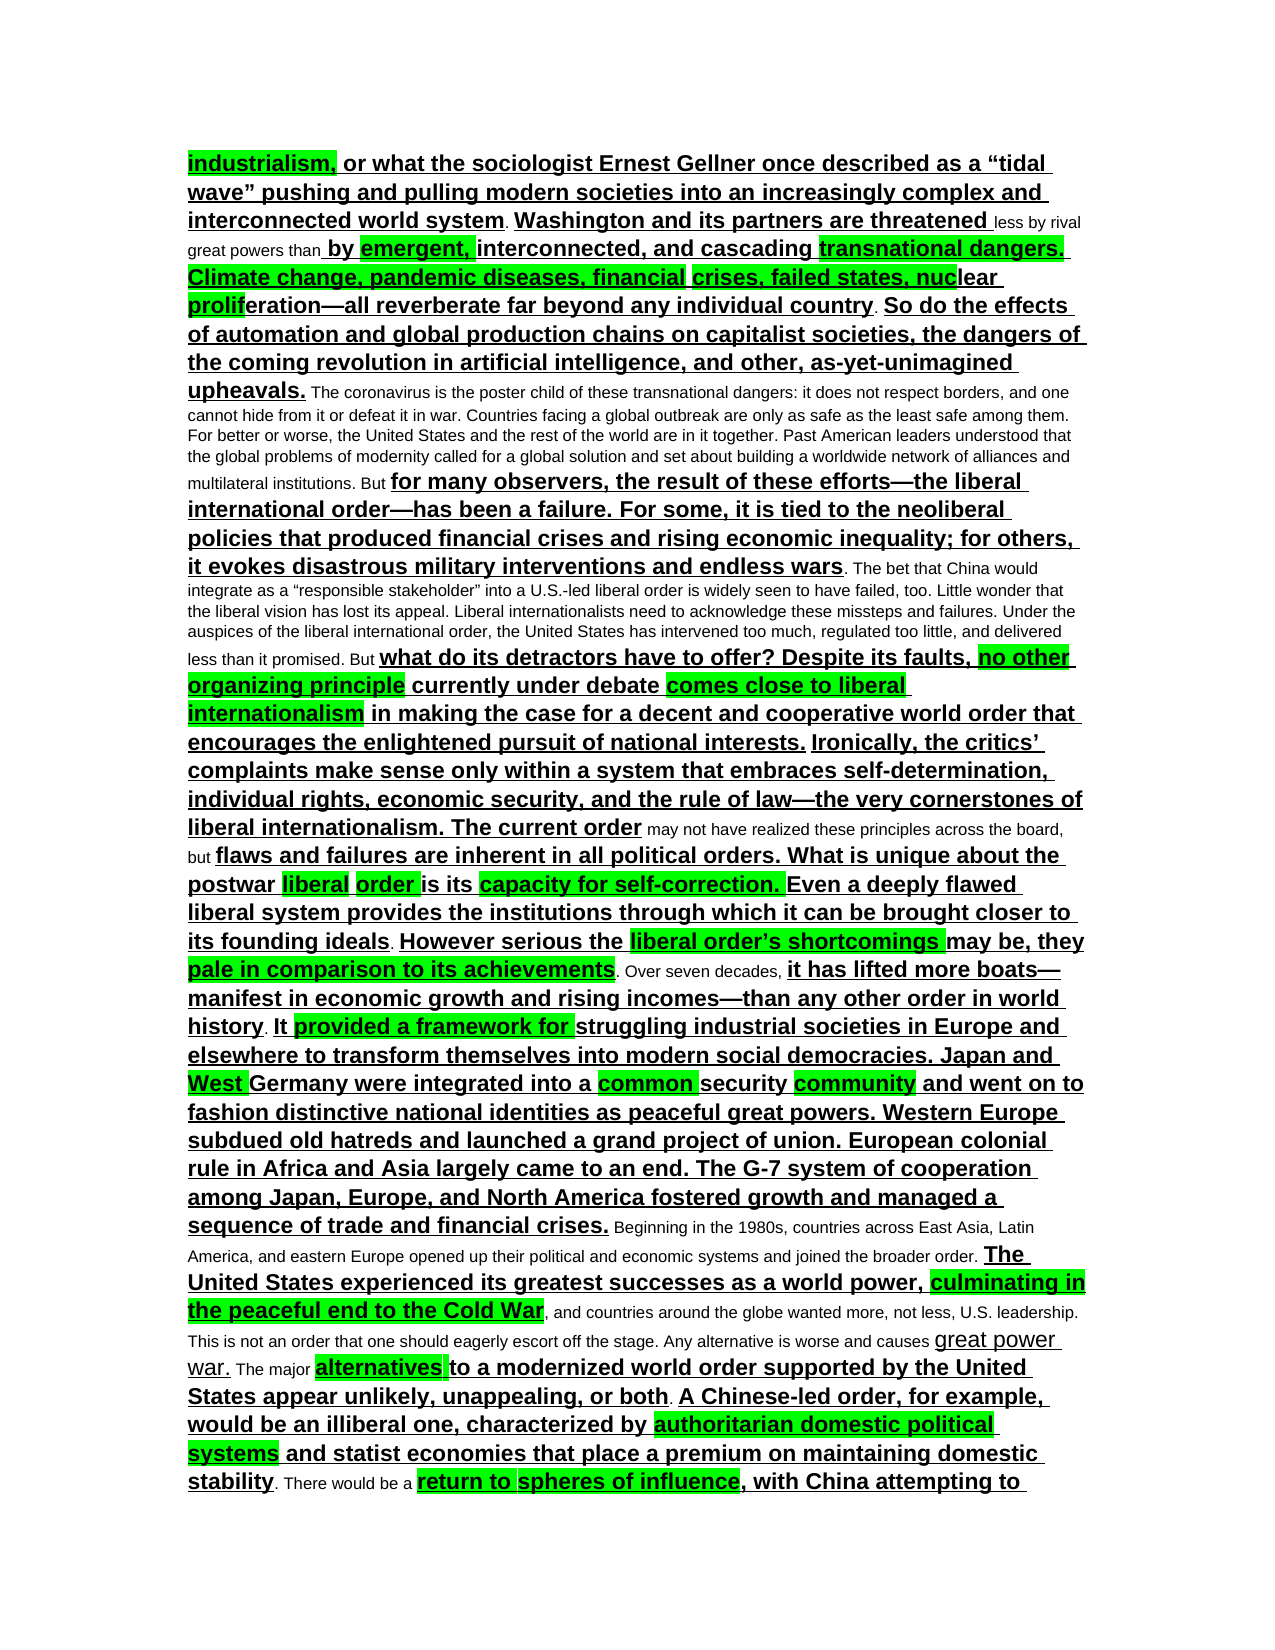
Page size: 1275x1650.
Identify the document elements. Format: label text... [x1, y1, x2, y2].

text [187, 344, 1087, 1494]
